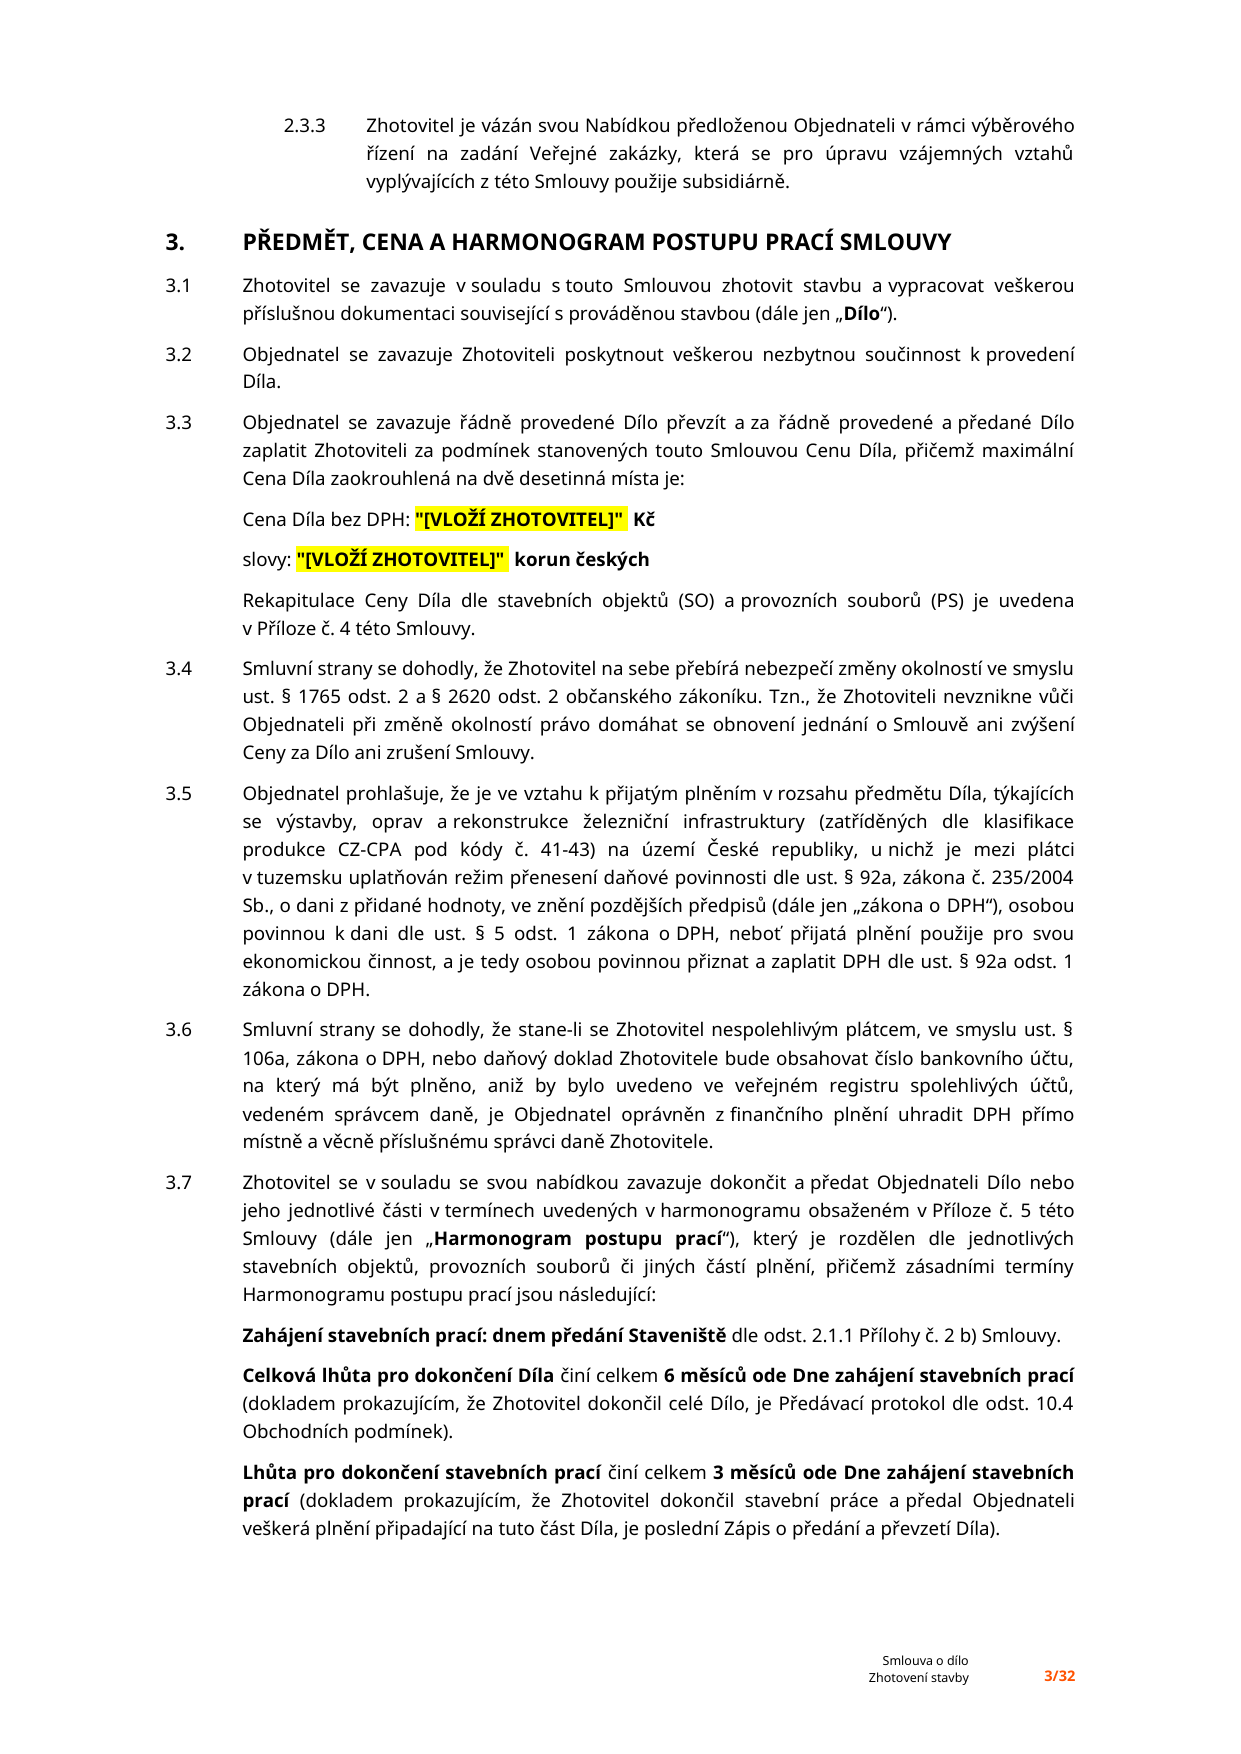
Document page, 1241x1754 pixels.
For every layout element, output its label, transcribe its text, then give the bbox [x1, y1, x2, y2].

text Zhotovitel se zavazuje v souladu s touto Smlouvou zhotovit stavbu a vypracovat veškerou příslušnou dokumentaci související s prováděnou stavbou (dále jen „Dílo“). [165, 272, 1075, 326]
text slovy: korun českých [242, 546, 296, 572]
text Smluvní strany se dohodly, že stane-li se Zhotovitel nespolehlivým plátcem, ve smyslu ust. § 106a, zákona o DPH, nebo daňový doklad Zhotovitele bude obsahovat číslo bankovního účtu, na který má být plněno, aniž by bylo uvedeno ve veřejném registru spolehlivých účtů, vedeném správcem daně, je Objednatel oprávněn z finančního plnění uhradit DPH přímo místně a věcně příslušnému správci daně Zhotovitele. [165, 1017, 1075, 1154]
text slovy: korun českých [509, 546, 1075, 572]
text Celková lhůta pro dokončení Díla činí celkem 6 měsíců ode Dne zahájení stavebních prací (dokladem prokazujícím, že Zhotovitel dokončil celé Dílo, je Předávací protokol dle odst. 10.4 Obchodních podmínek). [242, 1362, 1075, 1444]
text Zhotovitel se v souladu se svou nabídkou zavazuje dokončit a předat Objednateli Dílo nebo jeho jednotlivé části v termínech uvedených v harmonogramu obsaženém v Příloze č. 5 této Smlouvy (dále jen „Harmonogram postupu prací“), který je rozdělen dle jednotlivých stavebních objektů, provozních souborů či jiných částí plnění, přičemž zásadními termíny Harmonogramu postupu prací jsou následující: [165, 1169, 1075, 1307]
text Rekapitulace Ceny Díla dle stavebních objektů (SO) a provozních souborů (PS) je uvedena v Příloze č. 4 této Smlouvy. [242, 587, 1075, 641]
text Zhotovitel je vázán svou Nabídkou předloženou Objednateli v rámci výběrového řízení na zadání Veřejné zakázky, která se pro úpravu vzájemných vztahů vyplývajících z této Smlouvy použije subsidiárně. [283, 112, 1075, 194]
text Lhůta pro dokončení stavebních prací činí celkem 3 měsíců ode Dne zahájení stavebních prací (dokladem prokazujícím, že Zhotovitel dokončil stavební práce a předal Objednateli veškerá plnění připadající na tuto část Díla, je poslední Zápis o předání a převzetí Díla). [242, 1459, 1075, 1541]
text Objednatel se zavazuje Zhotoviteli poskytnout veškerou nezbytnou součinnost k provedení Díla. [165, 341, 1075, 394]
text Smluvní strany se dohodly, že Zhotovitel na sebe přebírá nebezpečí změny okolností ve smyslu ust. § 1765 odst. 2 a § 2620 odst. 2 občanského zákoníku. Tzn., že Zhotoviteli nevznikne vůči Objednateli při změně okolností právo domáhat se obnovení jednání o Smlouvě ani zvýšení Ceny za Dílo ani zrušení Smlouvy. [165, 656, 1075, 765]
text Zahájení stavebních prací: dnem předání Staveniště dle odst. 2.1.1 Přílohy č. 2 b) Smlouvy. [242, 1322, 1075, 1347]
text Cena Díla bez DPH: Kč [242, 506, 415, 531]
text Cena Díla bez DPH: Kč [628, 506, 1075, 531]
text Objednatel prohlašuje, že je ve vztahu k přijatým plněním v rozsahu předmětu Díla, týkajících se výstavby, oprav a rekonstrukce železniční infrastruktury (zatříděných dle klasifikace produkce CZ-CPA pod kódy č. 41-43) na území České republiky, u nichž je mezi plátci v tuzemsku uplatňován režim přenesení daňové povinnosti dle ust. § 92a, zákona č. 235/2004 Sb., o dani z přidané hodnoty, ve znění pozdějších předpisů (dále jen „zákona o DPH“), osobou povinnou k dani dle ust. § 5 odst. 1 zákona o DPH, neboť přijatá plnění použije pro svou ekonomickou činnost, a je tedy osobou povinnou přiznat a zaplatit DPH dle ust. § 92a odst. 1 zákona o DPH. [165, 780, 1075, 1002]
text Objednatel se zavazuje řádně provedené Dílo převzít a za řádně provedené a předané Dílo zaplatit Zhotoviteli za podmínek stanovených touto Smlouvou Cenu Díla, přičemž maximální Cena Díla zaokrouhlená na dvě desetinná místa je: [165, 409, 1075, 491]
text PŘEDMĚT, CENA A HARMONOGRAM POSTUPU PRACÍ SMLOUVY [165, 225, 1075, 257]
